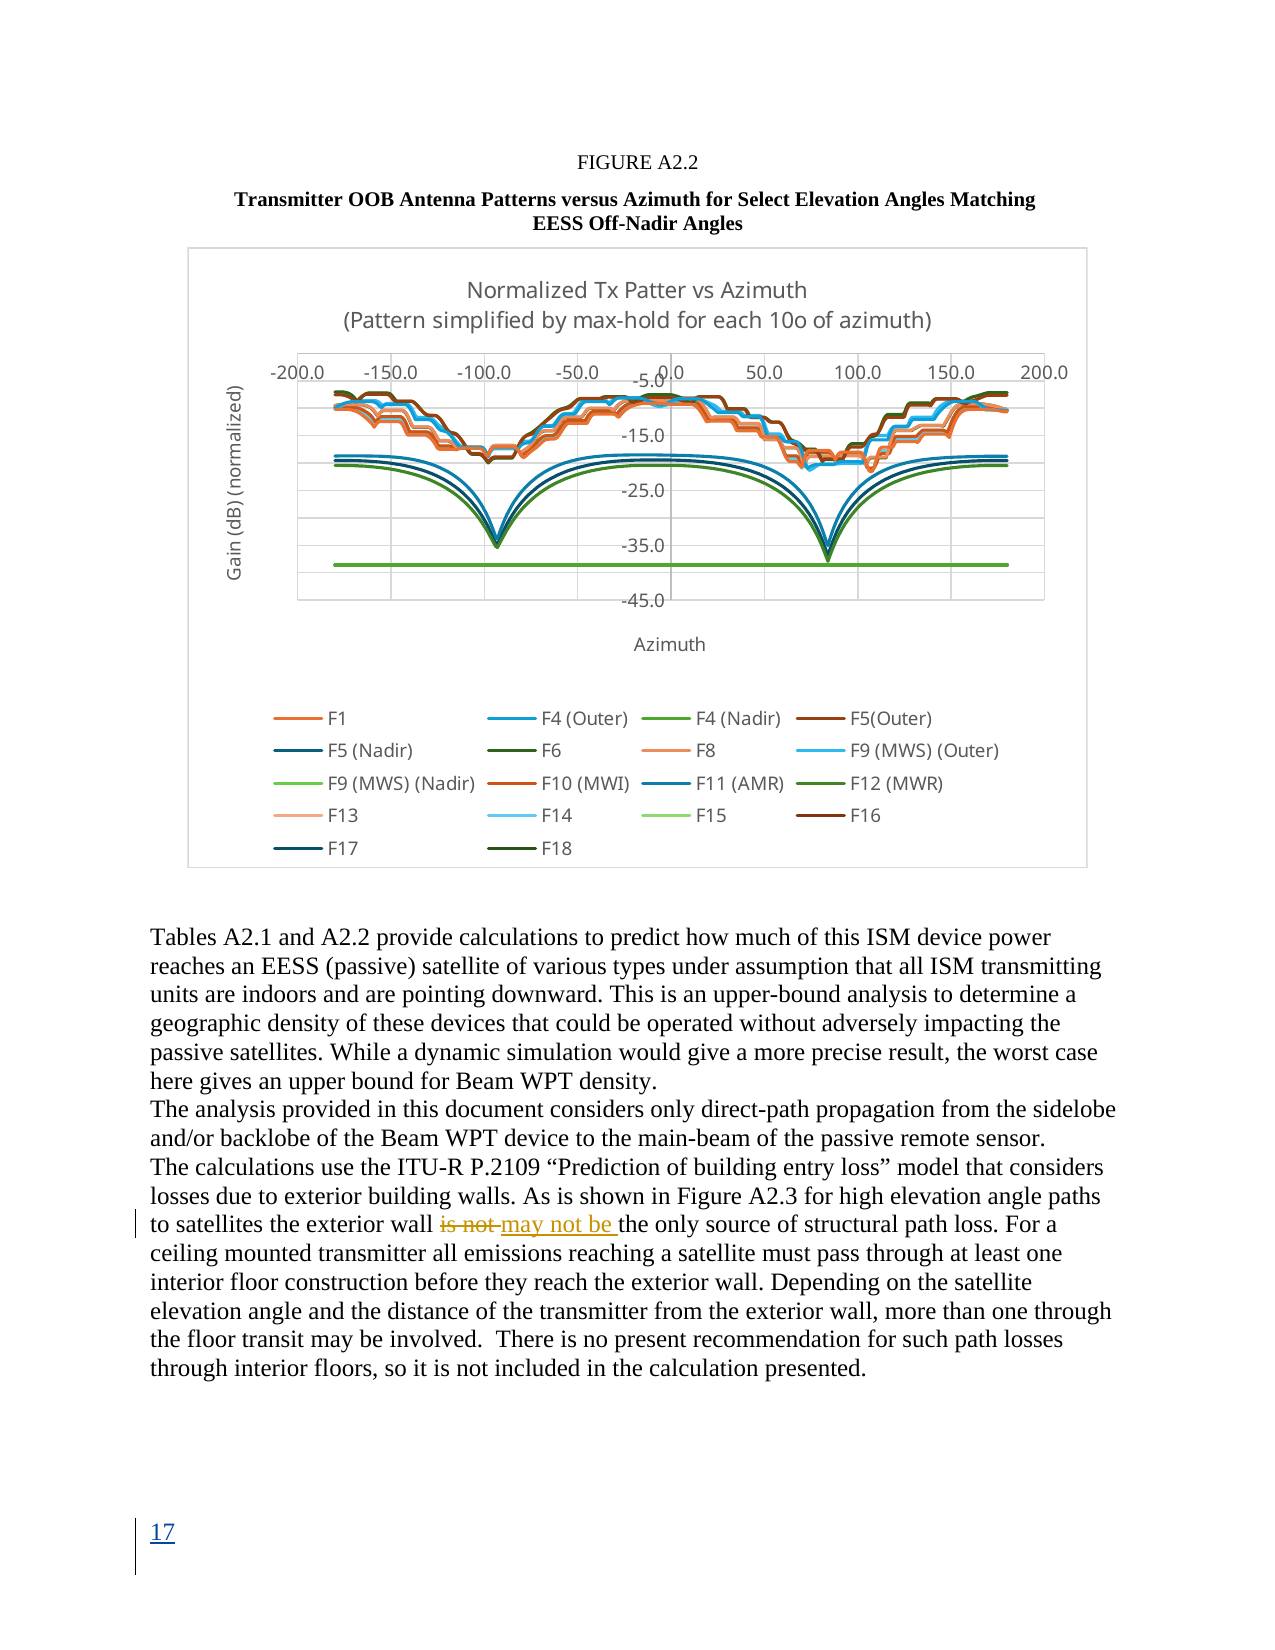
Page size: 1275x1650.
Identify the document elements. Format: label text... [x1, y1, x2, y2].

text The calculations use the ITU-R P.2109 “Prediction of building entry loss” model that considers losses due to exterior building walls. As is shown in Figure A2.3 for high elevation angle paths to satellites the exterior wall the only source of structural path loss. For a ceiling mounted transmitter all emissions reaching a satellite must pass through at least one interior floor construction before they reach the exterior wall. Depending on the satellite elevation angle and the distance of the transmitter from the exterior wall, more than one through the floor transit may be involved. There is no present recommendation for such path losses through interior floors, so it is not included in the calculation presented. [150, 1152, 1125, 1382]
text Tables A2.1 and A2.2 provide calculations to predict how much of this ISM device power reaches an EESS (passive) satellite of various types under assumption that all ISM transmitting units are indoors and are pointing downward. This is an upper-bound analysis to determine a geographic density of these devices that could be operated without adversely impacting the passive satellites. While a dynamic simulation would give a more precise result, the worst case here gives an upper bound for Beam WPT density. [150, 922, 1125, 1094]
text The analysis provided in this document considers only direct-path propagation from the sidelobe and/or backlobe of the Beam WPT device to the main-beam of the passive remote sensor. [150, 1094, 1125, 1152]
title Transmitter OOB Antenna Patterns versus Azimuth for Select Elevation Angles Matching EESS Off-Nadir Angles [150, 187, 1125, 235]
text Figure A2.2 [150, 150, 1125, 174]
